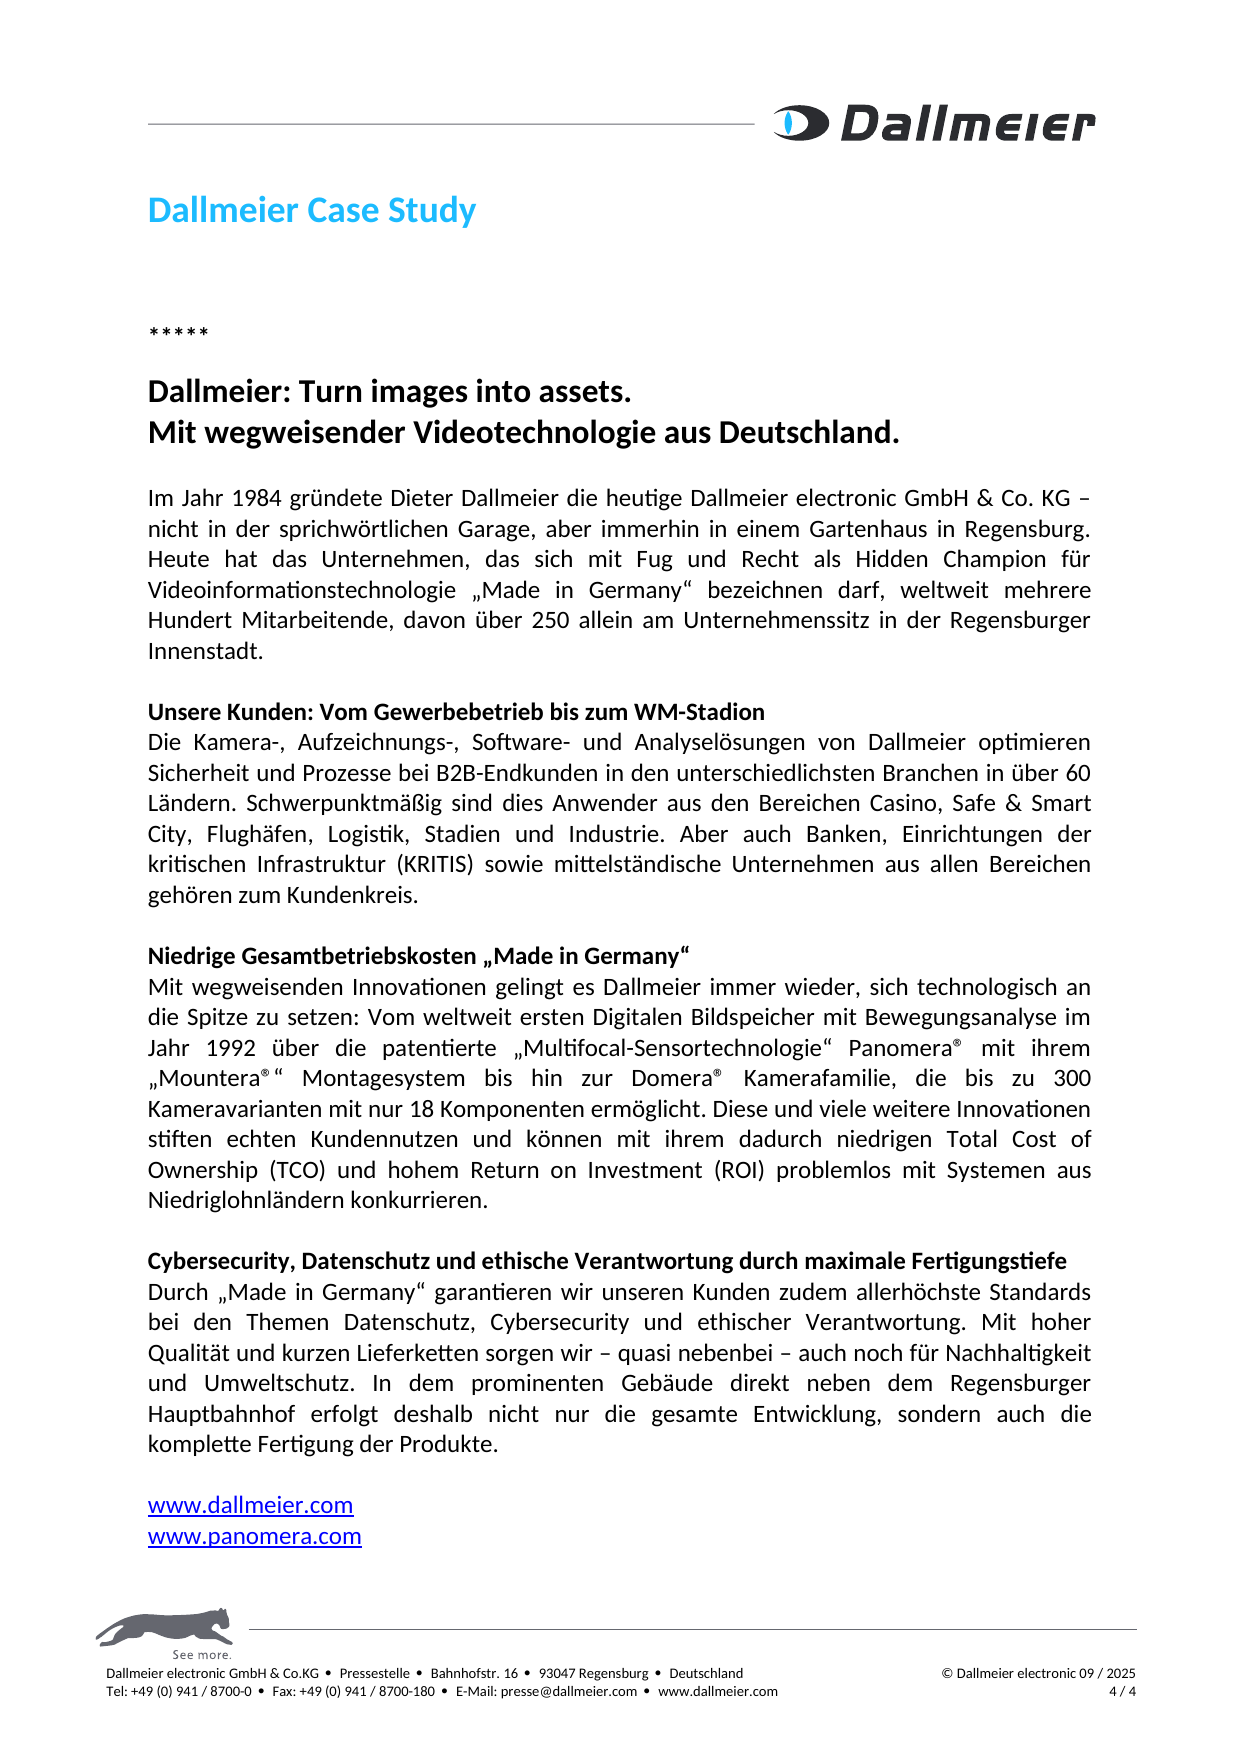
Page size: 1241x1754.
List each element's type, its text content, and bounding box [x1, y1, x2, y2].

text Im Jahr 1984 gründete Dieter Dallmeier die heutige Dallmeier electronic GmbH & Co. KG – nicht in der sprichwörtlichen Garage, aber immerhin in einem Gartenhaus in Regensburg. Heute hat das Unternehmen, das sich mit Fug und Recht als Hidden Champion für Videoinformationstechnologie „Made in Germany“ bezeichnen darf, weltweit mehrere Hundert Mitarbeitende, davon über 250 allein am Unternehmenssitz in der Regensburger Innenstadt. [148, 482, 1093, 665]
text Unsere Kunden: Vom Gewerbebetrieb bis zum WM-Stadion [148, 696, 1093, 726]
subtitle Mit wegweisender Videotechnologie aus Deutschland. [148, 411, 1093, 452]
text Mit wegweisenden Innovationen gelingt es Dallmeier immer wieder, sich technologisch an die Spitze zu setzen: Vom weltweit ersten Digitalen Bildspeicher mit Bewegungsanalyse im Jahr 1992 über die patentierte „Multifocal-Sensortechnologie“ Panomera® mit ihrem „Mountera®“ Montagesystem bis hin zur Domera® Kamerafamilie, die bis zu 300 Kameravarianten mit nur 18 Komponenten ermöglicht. Diese und viele weitere Innovationen stiften echten Kundennutzen und können mit ihrem dadurch niedrigen Total Cost of Ownership (TCO) und hohem Return on Investment (ROI) problemlos mit Systemen aus Niedriglohnländern konkurrieren. [148, 971, 1093, 1215]
text Niedrige Gesamtbetriebskosten „Made in Germany“ [148, 940, 1093, 971]
text www.panomera.com [148, 1520, 1033, 1551]
text Die Kamera-, Aufzeichnungs-, Software- und Analyselösungen von Dallmeier optimieren Sicherheit und Prozesse bei B2B-Endkunden in den unterschiedlichsten Branchen in über 60 Ländern. Schwerpunktmäßig sind dies Anwender aus den Bereichen Casino, Safe & Smart City, Flughäfen, Logistik, Stadien und Industrie. Aber auch Banken, Einrichtungen der kritischen Infrastruktur (KRITIS) sowie mittelständische Unternehmen aus allen Bereichen gehören zum Kundenkreis. [148, 726, 1093, 909]
text Cybersecurity, Datenschutz und ethische Verantwortung durch maximale Fertigungstiefe [148, 1245, 1093, 1276]
text www.dallmeier.com [148, 1489, 1093, 1520]
text Durch „Made in Germany“ garantieren wir unseren Kunden zudem allerhöchste Standards bei den Themen Datenschutz, Cybersecurity und ethischer Verantwortung. Mit hoher Qualität und kurzen Lieferketten sorgen wir – quasi nebenbei – auch noch für Nachhaltigkeit und Umweltschutz. In dem prominenten Gebäude direkt neben dem Regensburger Hauptbahnhof erfolgt deshalb nicht nur die gesamte Entwicklung, sondern auch die komplette Fertigung der Produkte. [148, 1276, 1093, 1459]
subtitle Dallmeier: Turn images into assets. [148, 370, 1093, 411]
text ***** [148, 321, 1093, 351]
